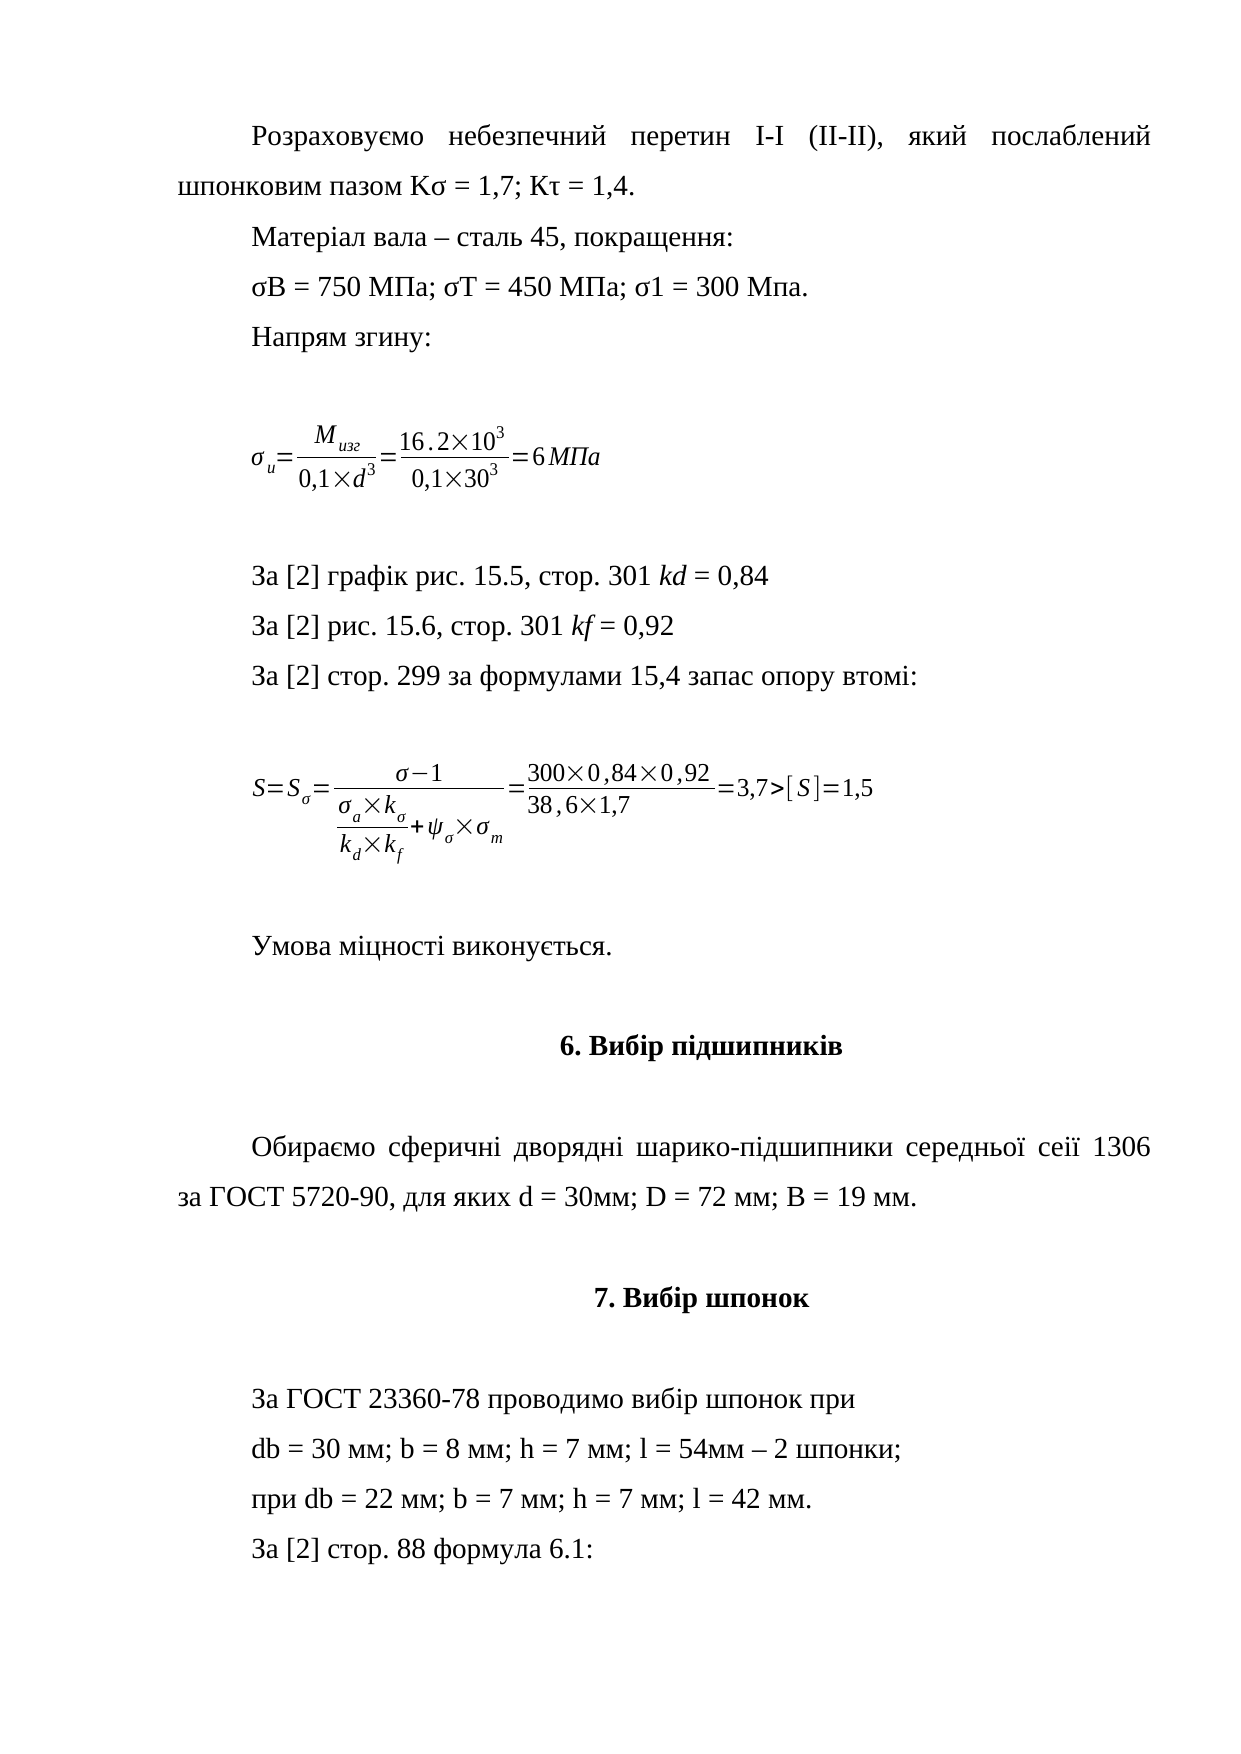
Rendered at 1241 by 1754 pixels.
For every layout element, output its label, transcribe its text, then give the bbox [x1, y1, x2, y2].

text σВ = 750 МПа; σТ = 450 МПа; σ1 = 300 Мпа. [177, 269, 1152, 303]
text Обираємо сферичні дворядні шарико-підшипники середньої сеії 1306 за ГОСТ 5720-90, для яких d = 30мм; D = 72 мм; В = 19 мм. [177, 1129, 1152, 1213]
text 6. Вибір підшипників [177, 1028, 1152, 1062]
text За ГОСТ 23360-78 проводимо вибір шпонок при [177, 1381, 1152, 1414]
text при db = 22 мм; b = 7 мм; h = 7 мм; l = 42 мм. [177, 1481, 1152, 1515]
text Матеріал вала – сталь 45, покращення: [177, 219, 1152, 252]
text Розраховуємо небезпечний перетин І-І (ІІ-ІІ), який послаблений шпонковим пазом Kσ = 1,7; Кτ = 1,4. [177, 118, 1152, 202]
text db = 30 мм; b = 8 мм; h = 7 мм; l = 54мм – 2 шпонки; [177, 1431, 1152, 1464]
text Умова міцності виконується. [177, 928, 1152, 961]
text За [2] рис. 15.6, стор. 301 kf = 0,92 [177, 608, 1152, 642]
text За [2] стор. 299 за формулами 15,4 запас опору втомі: [177, 658, 1152, 692]
text За [2] стор. 88 формула 6.1: [177, 1532, 1152, 1565]
text Напрям згину: [177, 319, 1152, 353]
text За [2] графік рис. 15.5, стор. 301 kd = 0,84 [177, 558, 1152, 591]
text 7. Вибір шпонок [177, 1280, 1152, 1314]
